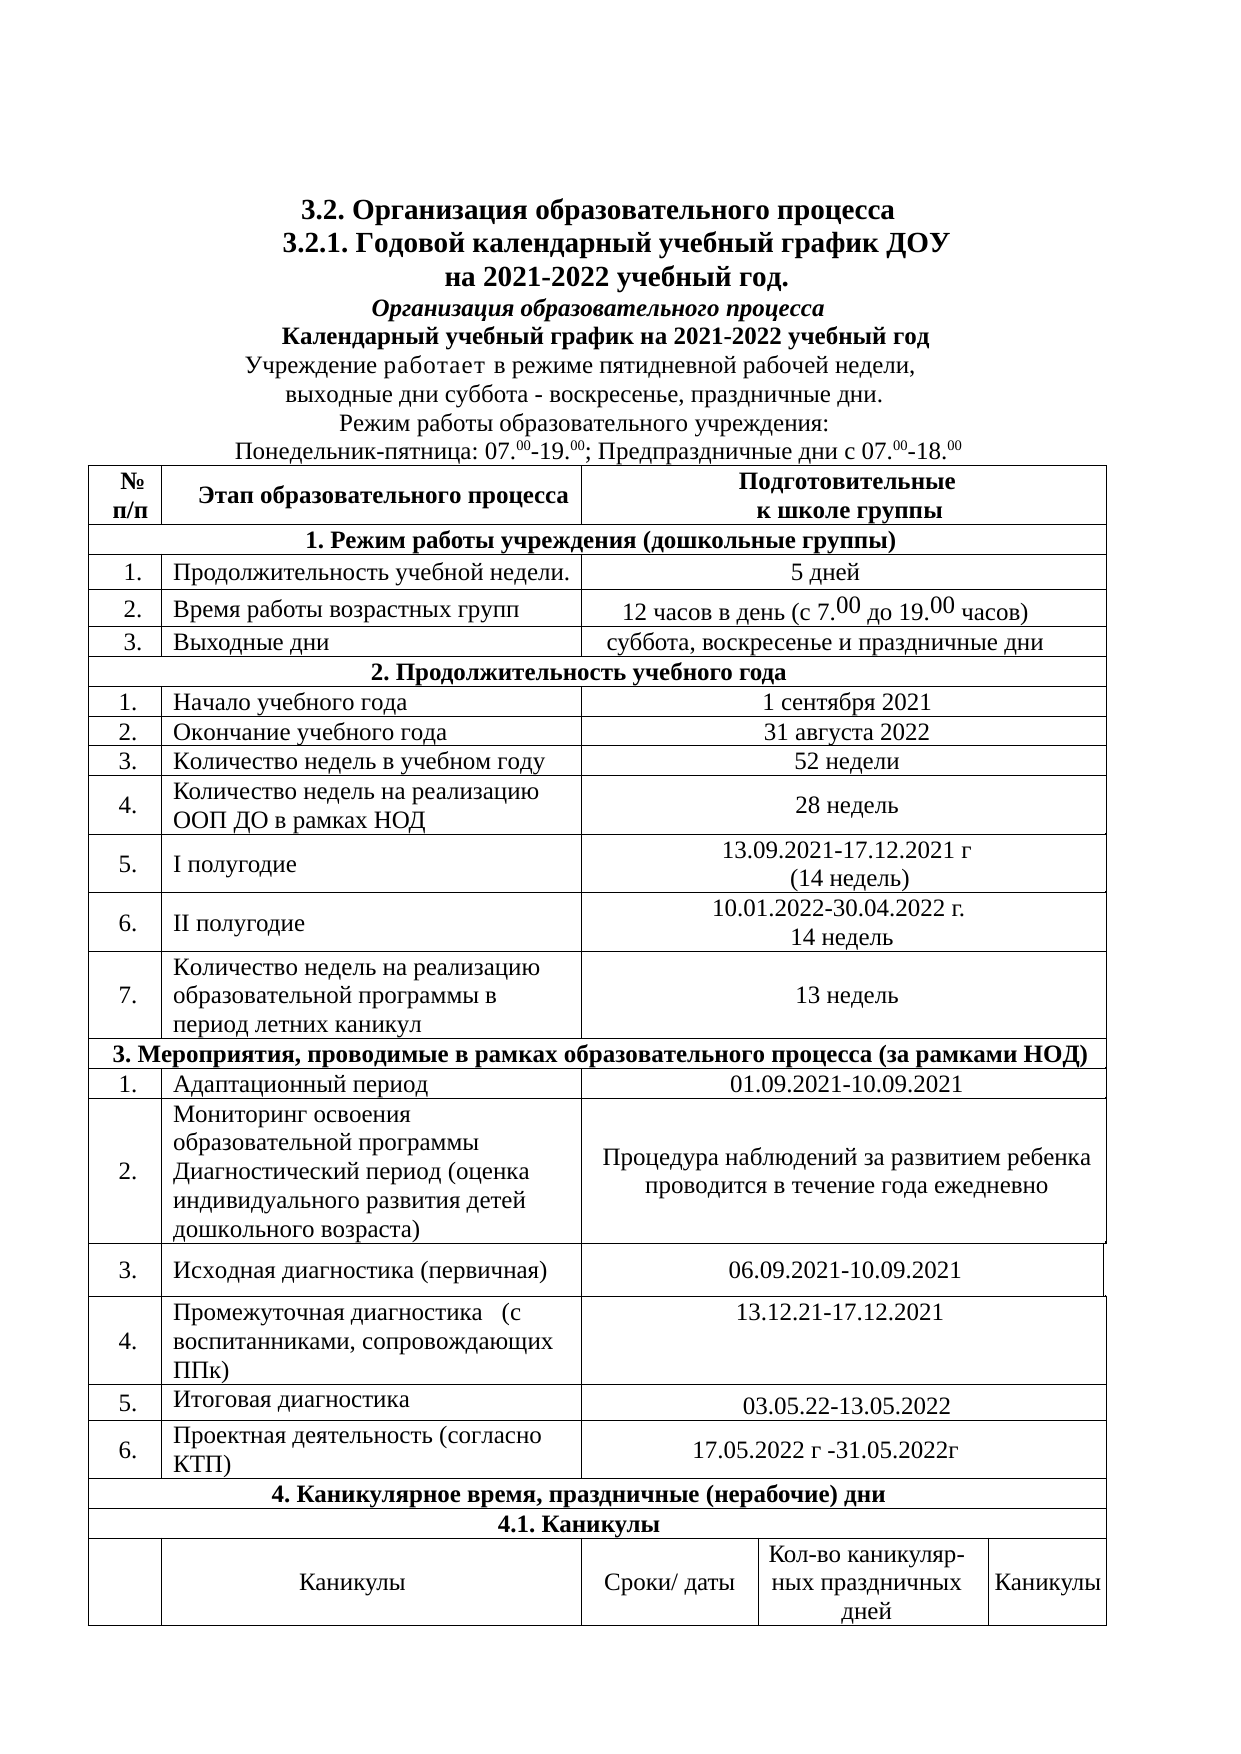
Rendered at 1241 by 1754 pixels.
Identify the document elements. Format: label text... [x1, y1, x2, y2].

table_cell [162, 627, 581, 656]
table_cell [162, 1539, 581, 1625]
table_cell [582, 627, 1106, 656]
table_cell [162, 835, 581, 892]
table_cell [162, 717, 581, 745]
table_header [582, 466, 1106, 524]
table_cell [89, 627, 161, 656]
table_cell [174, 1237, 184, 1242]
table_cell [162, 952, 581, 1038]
list Календарный учебный график на 2021-2022 учебный год [103, 321, 1107, 350]
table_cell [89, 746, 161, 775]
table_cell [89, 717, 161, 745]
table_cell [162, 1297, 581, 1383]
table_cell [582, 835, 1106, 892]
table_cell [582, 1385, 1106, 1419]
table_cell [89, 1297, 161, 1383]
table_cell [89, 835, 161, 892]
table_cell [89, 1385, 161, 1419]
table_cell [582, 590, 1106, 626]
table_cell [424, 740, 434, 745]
text на 2021-2022 учебный год. [89, 259, 1107, 293]
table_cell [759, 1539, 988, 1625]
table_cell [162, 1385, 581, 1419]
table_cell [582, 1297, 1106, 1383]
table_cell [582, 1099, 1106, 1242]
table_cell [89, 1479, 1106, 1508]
text 3.2. Организация образовательного процесса [89, 192, 1107, 226]
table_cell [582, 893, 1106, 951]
text 3.2.1. Годовой календарный учебный график ДОУ [89, 226, 1107, 259]
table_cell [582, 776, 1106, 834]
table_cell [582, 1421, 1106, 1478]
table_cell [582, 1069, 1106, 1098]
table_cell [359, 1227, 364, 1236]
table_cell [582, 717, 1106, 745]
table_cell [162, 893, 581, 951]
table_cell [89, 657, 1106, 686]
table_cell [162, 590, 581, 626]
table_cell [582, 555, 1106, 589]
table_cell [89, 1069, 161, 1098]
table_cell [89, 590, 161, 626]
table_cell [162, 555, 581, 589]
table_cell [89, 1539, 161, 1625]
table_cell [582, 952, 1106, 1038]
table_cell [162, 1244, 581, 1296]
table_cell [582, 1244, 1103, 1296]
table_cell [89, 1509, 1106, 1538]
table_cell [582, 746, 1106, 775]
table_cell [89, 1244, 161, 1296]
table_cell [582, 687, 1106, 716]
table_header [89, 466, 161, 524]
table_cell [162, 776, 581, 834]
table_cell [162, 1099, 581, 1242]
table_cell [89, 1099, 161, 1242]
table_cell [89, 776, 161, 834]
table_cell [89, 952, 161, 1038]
subtitle Организация образовательного процесса [89, 293, 1107, 321]
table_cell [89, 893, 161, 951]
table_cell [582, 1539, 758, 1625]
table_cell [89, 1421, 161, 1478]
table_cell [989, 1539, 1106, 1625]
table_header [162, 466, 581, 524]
text Учреждение работает в режиме пятидневной рабочей недели, выходные дни суббота - воскресенье, праздничные дни. Режим работы образовательного учреждения: [95, 350, 1065, 436]
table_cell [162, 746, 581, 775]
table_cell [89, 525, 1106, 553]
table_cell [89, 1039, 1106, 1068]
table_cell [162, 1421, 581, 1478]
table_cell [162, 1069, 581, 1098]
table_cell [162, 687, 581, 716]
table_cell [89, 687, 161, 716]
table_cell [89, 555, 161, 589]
text Понедельник-пятница: 07.00-19.00; Предпраздничные дни с 07.00-18.00 [89, 436, 1107, 465]
